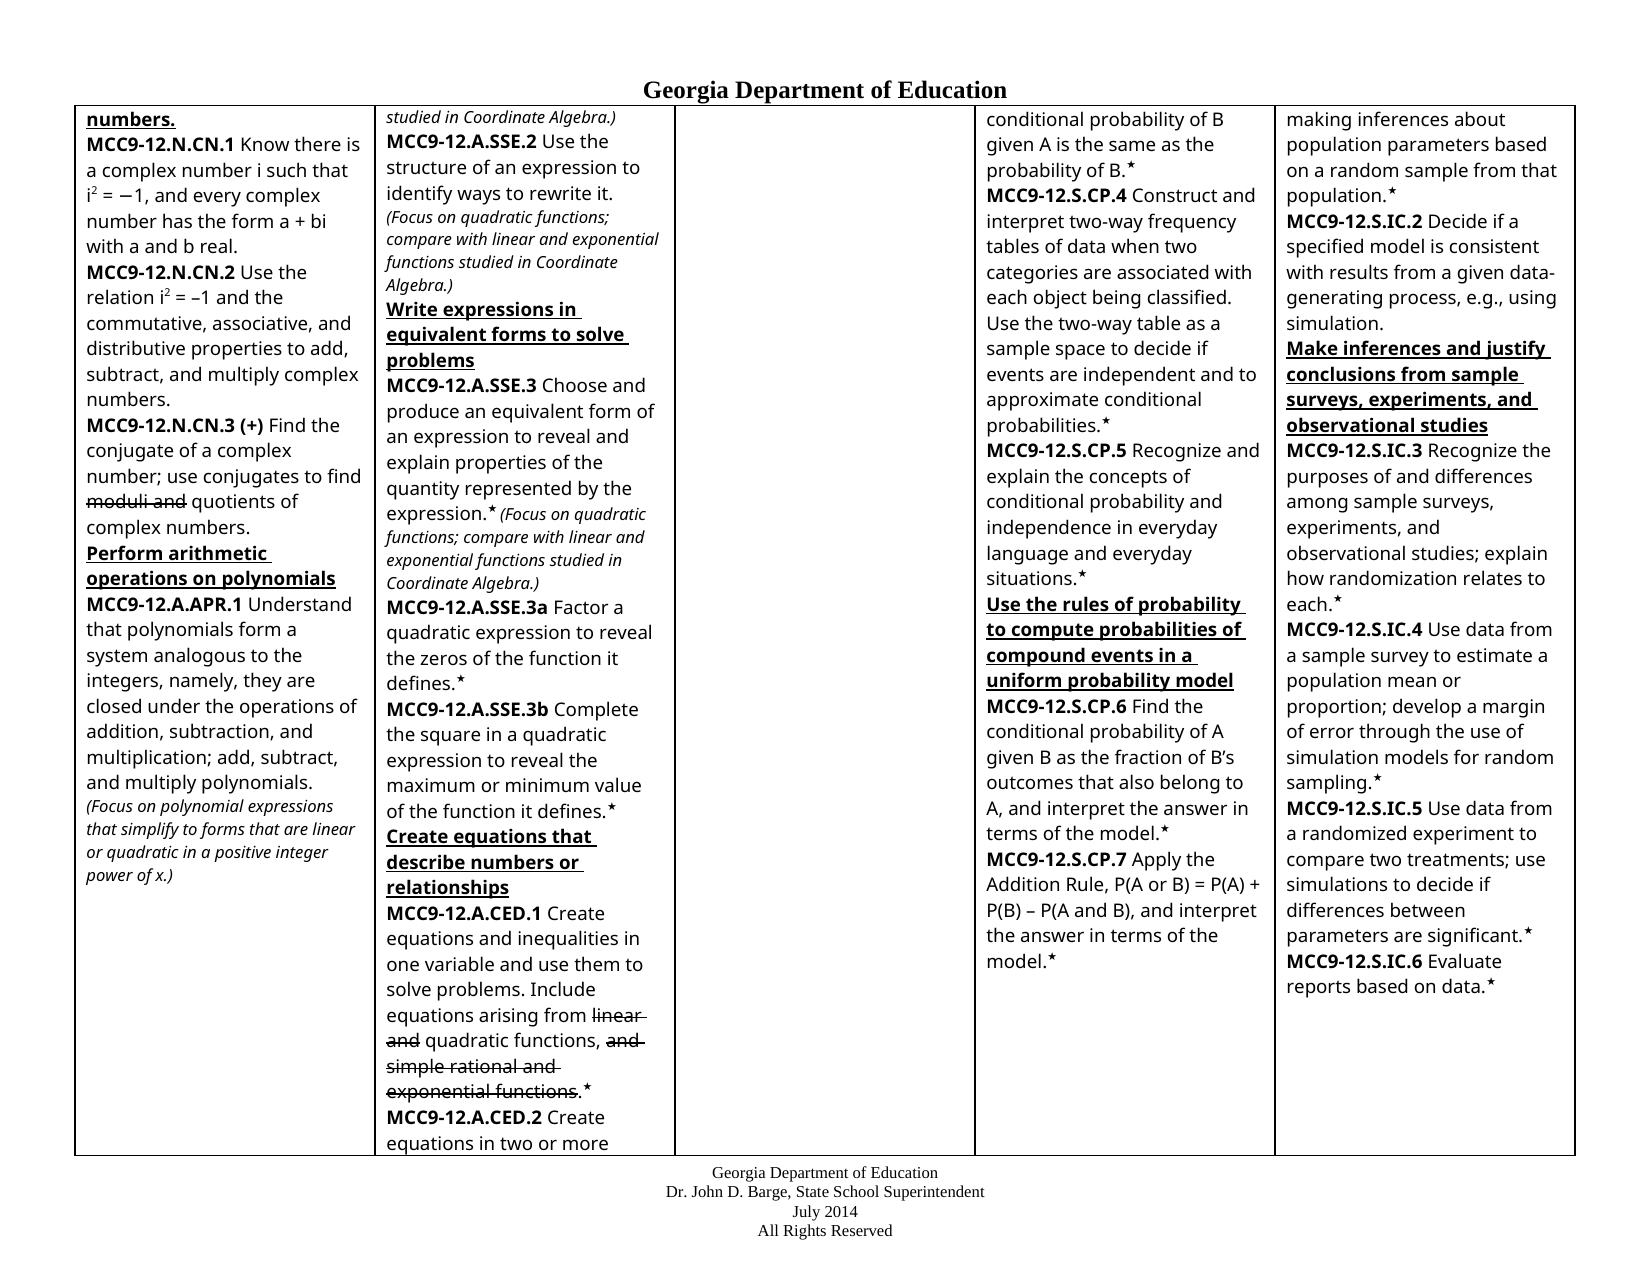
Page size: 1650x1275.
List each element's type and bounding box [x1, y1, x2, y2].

table_cell [376, 106, 674, 1155]
table_cell [1276, 106, 1574, 1155]
table_cell [976, 106, 1274, 1155]
table_cell [676, 106, 974, 1155]
table_cell [76, 106, 374, 1155]
